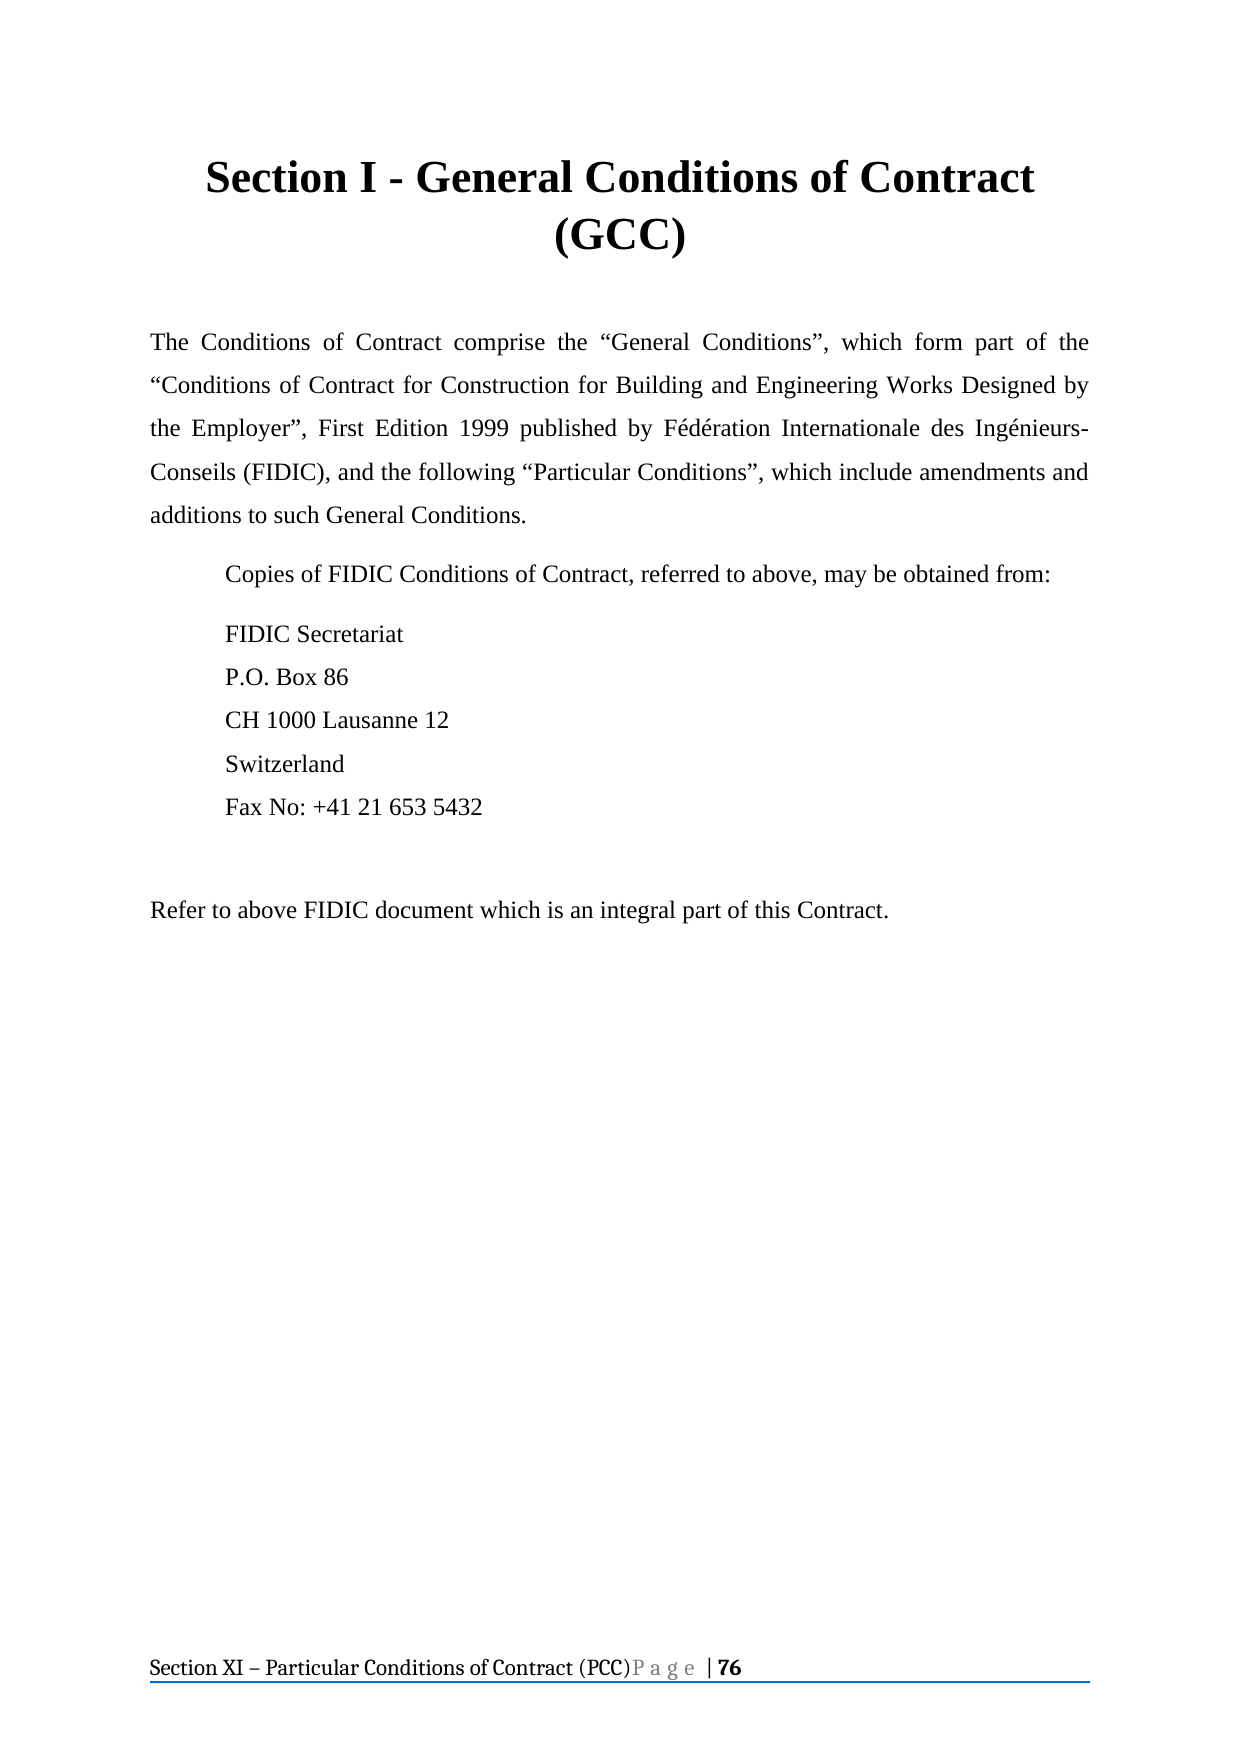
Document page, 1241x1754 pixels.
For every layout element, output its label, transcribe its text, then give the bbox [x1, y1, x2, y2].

subtitle General Conditions of Contract (GCC) [150, 150, 1090, 259]
text Switzerland [150, 749, 1090, 777]
text Refer to above FIDIC document which is an integral part of this Contract. [150, 895, 1090, 923]
text CH 1000 Lausanne 12 [150, 706, 1090, 734]
text Fax No: +41 21 653 5432 [150, 792, 1090, 821]
text FIDIC Secretariat [150, 619, 1090, 648]
text Copies of FIDIC Conditions of Contract, referred to above, may be obtained from: [150, 559, 1090, 588]
text P.O. Box 86 [150, 662, 1090, 691]
text The Conditions of Contract comprise the “General Conditions”, which form part of the “Conditions of Contract for Construction for Building and Engineering Works Designed by the Employer”, First Edition 1999 published by Fédération Internationale des Ingénieurs-Conseils (FIDIC), and the following “Particular Conditions”, which include amendments and additions to such General Conditions. [150, 327, 1090, 528]
